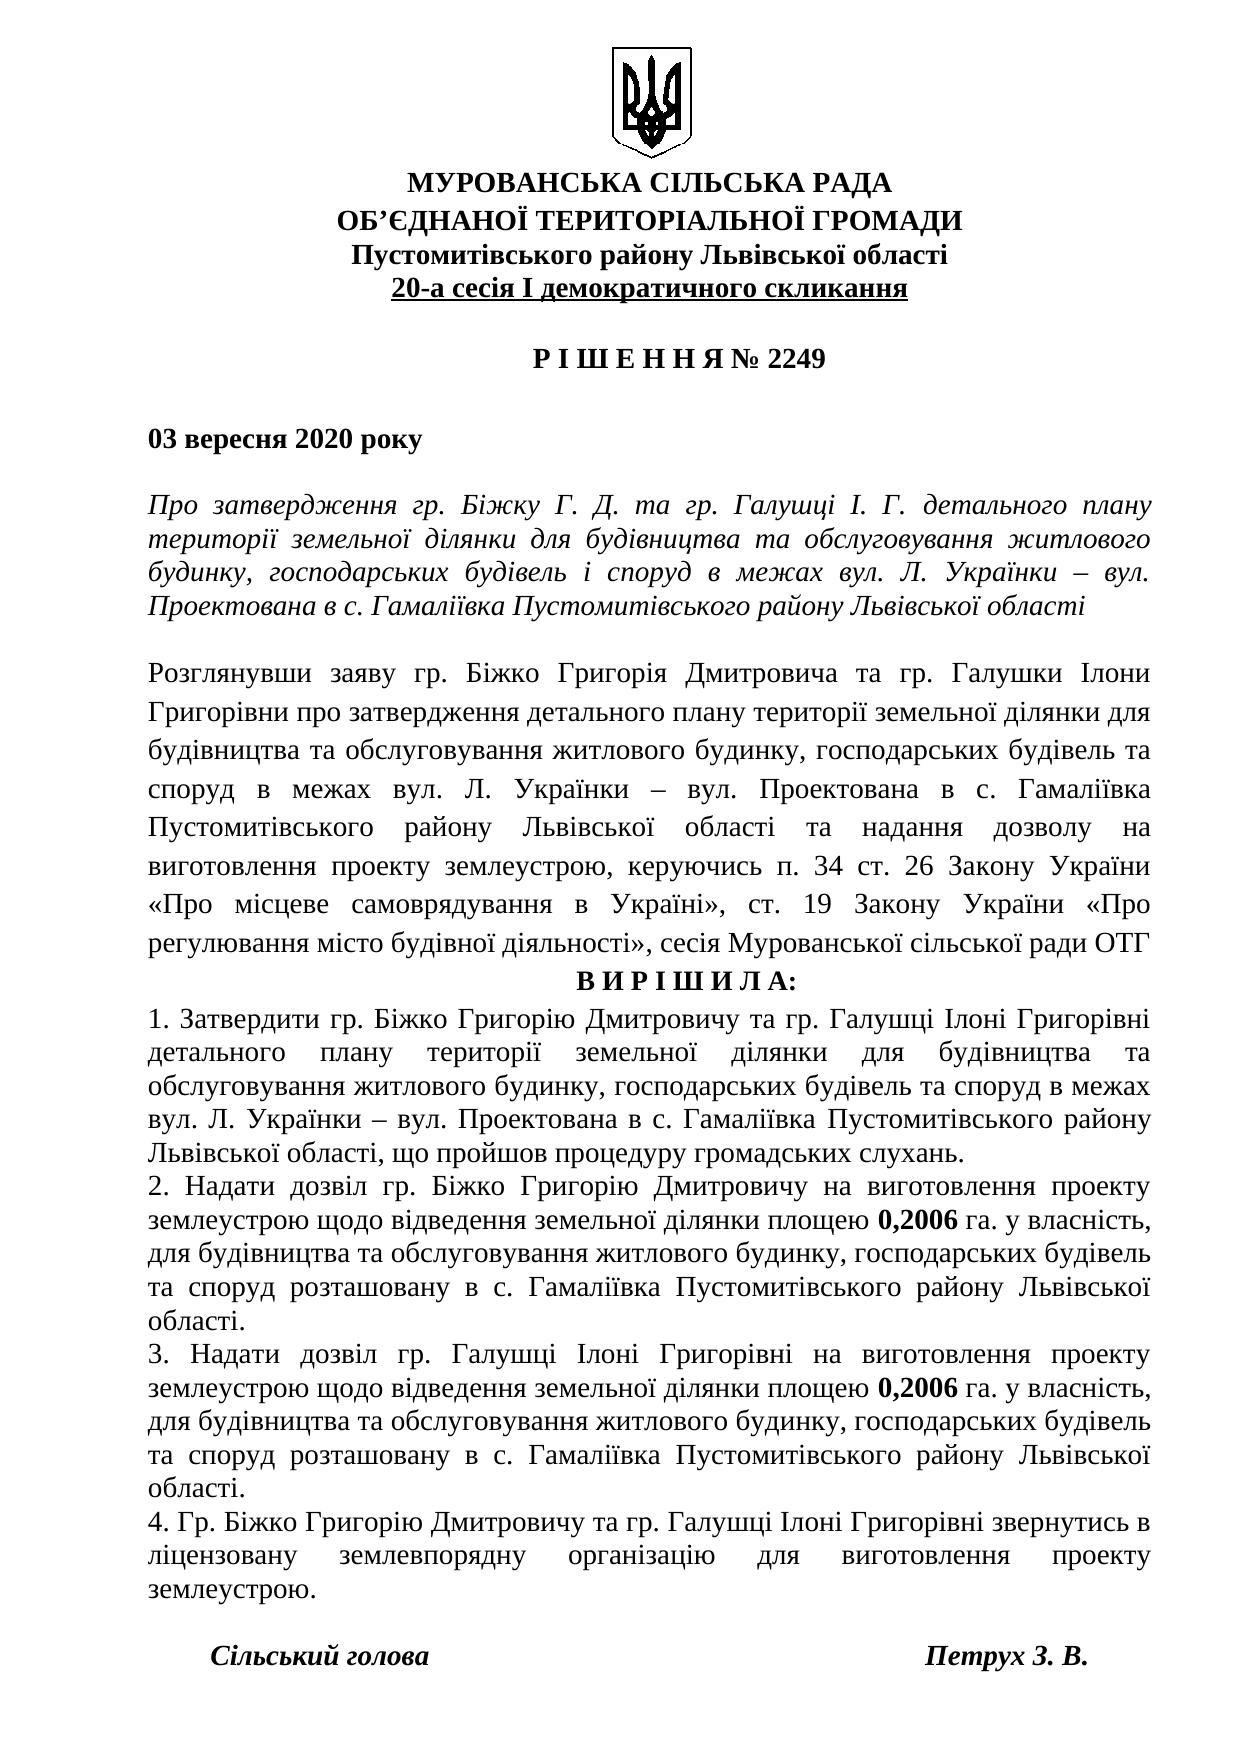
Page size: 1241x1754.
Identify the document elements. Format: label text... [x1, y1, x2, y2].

text В И Р І Ш И Л А: [148, 963, 1152, 996]
picture [608, 47, 697, 160]
text Розглянувши заяву гр. Біжко Григорія Дмитровича та гр. Галушки Ілони Григорівни про затвердження детального плану території земельної ділянки для будівництва та обслуговування житлового будинку, господарських будівель та споруд в межах вул. Л. Українки – вул. Проектована в с. Гамаліївка Пустомитівського району Львівської області та надання дозволу на виготовлення проекту землеустрою, керуючись п. 34 ст. 26 Закону України «Про місцеве самоврядування в Україні», ст. 19 Закону України «Про регулювання місто будівної діяльності», сесія Мурованської сільської ради ОТГ [148, 655, 1152, 958]
text 4. Гр. Біжко Григорію Дмитровичу та гр. Галушці Ілоні Григорівні звернутись в ліцензовану землевпорядну організацію для виготовлення проекту землеустрою. [148, 1504, 1152, 1604]
text Пустомитівського району Львівської області [148, 237, 1152, 270]
text 20-а сесія І демократичного скликання [148, 270, 1152, 304]
text МУРОВАНСЬКА СІЛЬСЬКА РАДА [148, 44, 1152, 198]
text Сільський голова Петрух З. В. [148, 1638, 1152, 1672]
text 3. Надати дозвіл гр. Галушці Ілоні Григорівні на виготовлення проекту землеустрою щодо відведення земельної ділянки площею 0,2006 га. у власність, для будівництва та обслуговування житлового будинку, господарських будівель та споруд розташовану в с. Гамаліївка Пустомитівського району Львівської області. [148, 1336, 1152, 1504]
text 03 вересня 2020 року [148, 422, 1152, 455]
text ОБ’ЄДНАНОЇ ТЕРИТОРІАЛЬНОЇ ГРОМАДИ [148, 203, 1152, 237]
text Р І Ш Е Н Н Я № 2249 [148, 341, 1211, 375]
text Про затвердження гр. Біжку Г. Д. та гр. Галушці І. Г. детального плану території земельної ділянки для будівництва та обслуговування житлового будинку, господарських будівель і споруд в межах вул. Л. Українки – вул. Проектована в с. Гамаліївка Пустомитівського району Львівської області [148, 487, 1152, 622]
text 2. Надати дозвіл гр. Біжко Григорію Дмитровичу на виготовлення проекту землеустрою щодо відведення земельної ділянки площею 0,2006 га. у власність, для будівництва та обслуговування житлового будинку, господарських будівель та споруд розташовану в с. Гамаліївка Пустомитівського району Львівської області. [148, 1168, 1152, 1336]
text 1. Затвердити гр. Біжко Григорію Дмитровичу та гр. Галушці Ілоні Григорівні детального плану території земельної ділянки для будівництва та обслуговування житлового будинку, господарських будівель та споруд в межах вул. Л. Українки – вул. Проектована в с. Гамаліївка Пустомитівського району Львівської області, що пройшов процедуру громадських слухань. [148, 1001, 1152, 1168]
